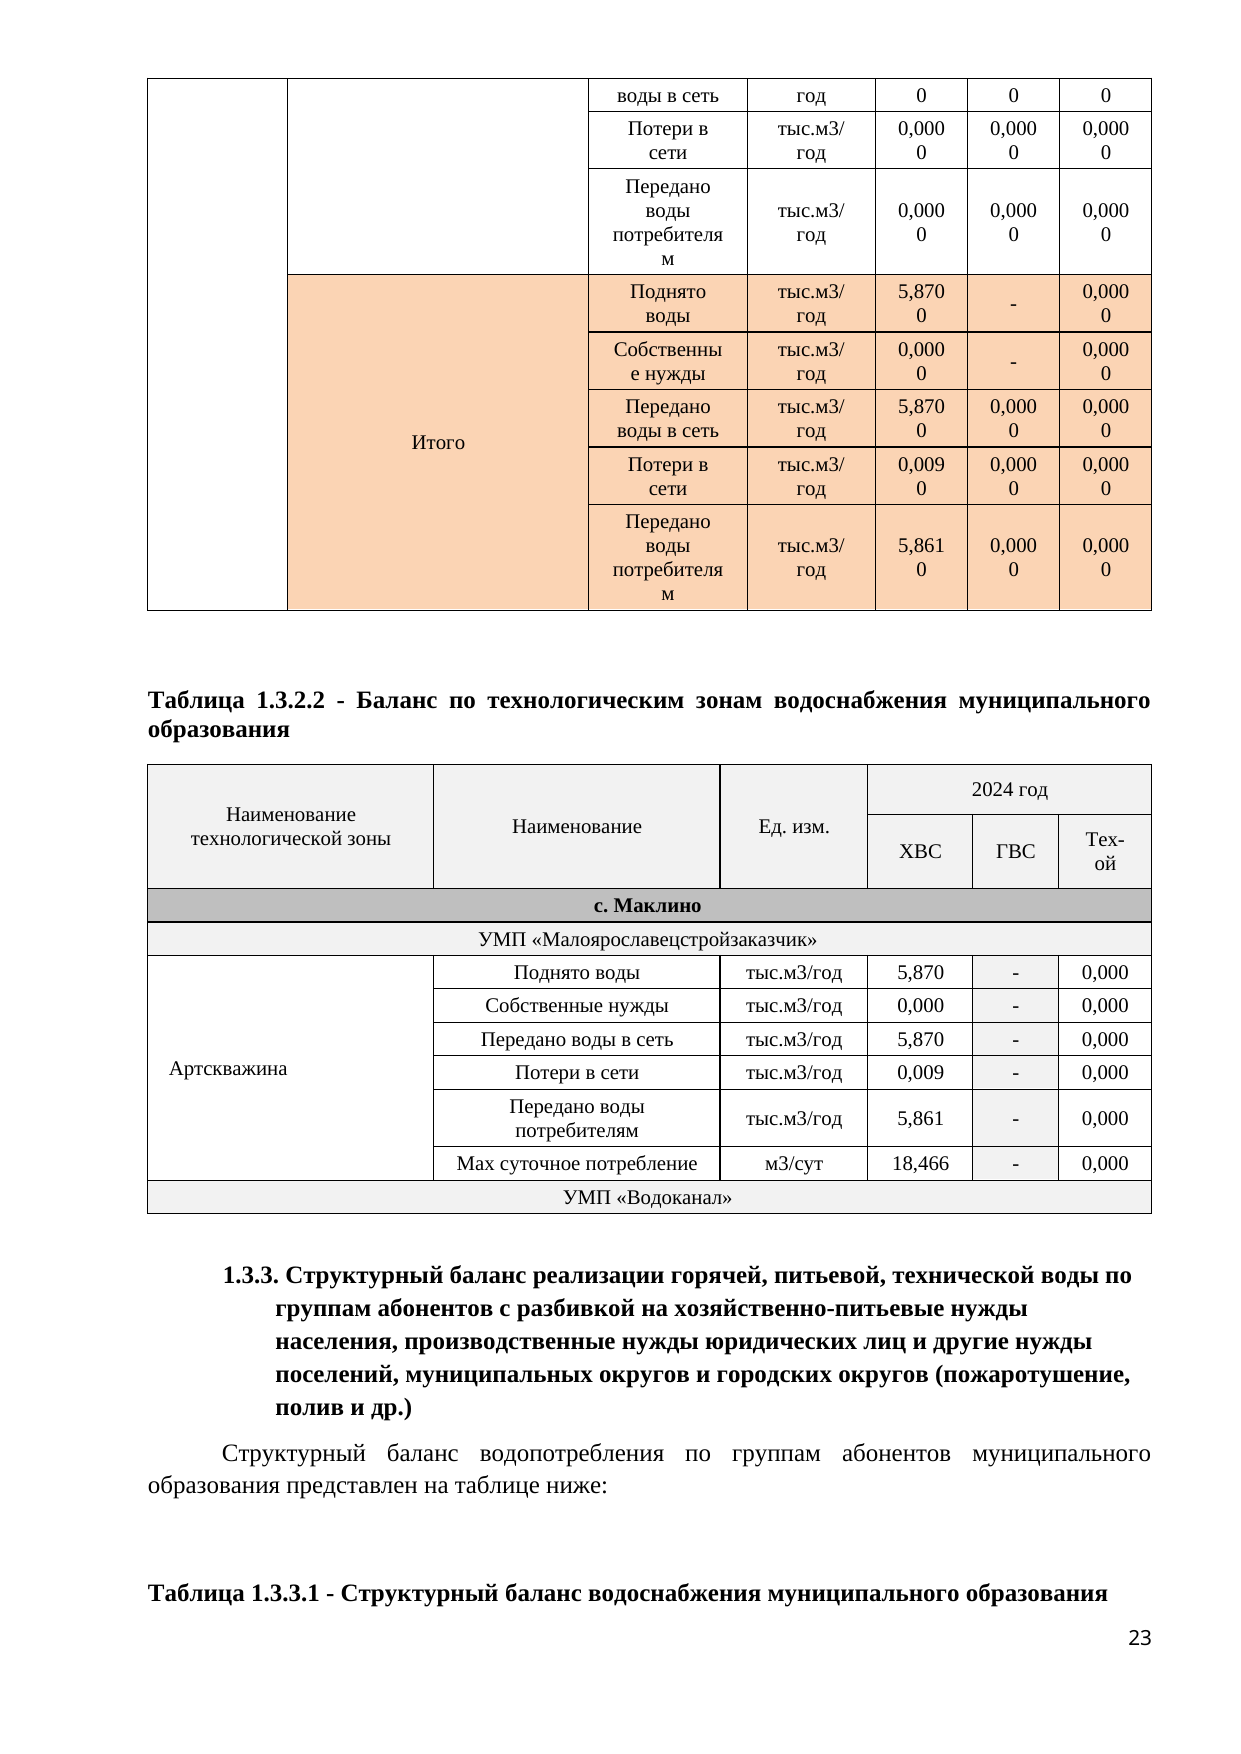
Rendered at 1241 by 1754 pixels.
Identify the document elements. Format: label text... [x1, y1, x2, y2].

table_cell тыс.м3/год [748, 448, 875, 504]
table_cell тыс.м3/год [721, 1090, 867, 1146]
table_cell Передано воды в сеть [434, 1023, 719, 1055]
text Структурный баланс водопотребления по группам абонентов муниципального образования представлен на таблице ниже: [148, 1438, 1152, 1499]
table_cell тыс.м3/год [748, 169, 875, 274]
table_cell тыс.м3/год [748, 79, 875, 111]
table_cell 0,000 [1059, 1023, 1151, 1055]
table_cell тыс.м3/год [748, 112, 875, 168]
table_cell - [973, 989, 1058, 1022]
table_cell 0,0000 [968, 169, 1059, 274]
table_cell 0,0000 [1060, 275, 1151, 331]
table_cell 0,000 [1059, 956, 1151, 988]
table_cell Max суточное потребление [434, 1147, 719, 1179]
table_cell Собственные нужды [434, 989, 719, 1022]
table_cell Потери в сети [589, 448, 747, 504]
table_cell - [973, 1056, 1058, 1088]
table_header Наименование технологической зоны [148, 765, 433, 888]
table_cell 5,8610 [876, 505, 967, 609]
table_cell 0,0000 [1060, 333, 1151, 389]
table_cell 0,0000 [876, 169, 967, 274]
table_cell Передано воды потребителям [589, 169, 747, 274]
table_cell тыс.м3/год [748, 390, 875, 446]
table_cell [589, 79, 747, 111]
table_cell - [973, 1023, 1058, 1055]
table_cell - [973, 1147, 1058, 1179]
table_cell тыс.м3/год [748, 333, 875, 389]
table_cell Тех-ой [1059, 815, 1151, 888]
table_cell Поднято воды [434, 956, 719, 988]
table_cell Поднято воды [589, 275, 747, 331]
table_cell тыс.м3/год [721, 989, 867, 1022]
table_cell 5,870 [868, 1023, 972, 1055]
table_cell 0,0000 [1060, 169, 1151, 274]
table_cell УМП «Малоярославецстройзаказчик» [148, 923, 1151, 955]
table_cell 0,0000 [876, 333, 967, 389]
table_cell 0,0000 [1060, 112, 1151, 168]
table_cell 0,000 [1059, 989, 1151, 1022]
table_cell - [968, 333, 1059, 389]
table_cell 0,0090 [876, 448, 967, 504]
table_cell Артскважина [148, 956, 433, 1179]
table_cell Итого [288, 275, 588, 609]
table_cell 0,009 [868, 1056, 972, 1088]
table_cell с. Маклино [148, 889, 1151, 921]
table_cell ГВС [973, 815, 1058, 888]
table_header Ед. изм. [721, 765, 867, 888]
table_cell - [973, 956, 1058, 988]
table_cell ХВС [868, 815, 972, 888]
table_cell Передано воды потребителям [589, 505, 747, 609]
table_cell тыс.м3/год [721, 1056, 867, 1088]
table_cell 0,0000 [968, 390, 1059, 446]
table_cell Потери в сети [589, 112, 747, 168]
table_cell 0,0000 [968, 448, 1059, 504]
table_cell 0,0000 [876, 112, 967, 168]
table_header Наименование [434, 765, 719, 888]
table_cell 0,0000 [1060, 448, 1151, 504]
table_cell тыс.м3/год [721, 956, 867, 988]
table_cell м3/сут [721, 1147, 867, 1179]
table_cell 0,0000 [1060, 505, 1151, 609]
table_cell Передано воды в сеть [589, 390, 747, 446]
text Таблица 1.3.2.2 - Баланс по технологическим зонам водоснабжения муниципального образования [148, 685, 1152, 743]
list 1.3.3. Структурный баланс реализации горячей, питьевой, технической воды по группам абонентов с разбивкой на хозяйственно-питьевые нужды населения, производственные нужды юридических лиц и другие нужды поселений, муниципальных округов и городских округов (пожаротушение, полив и др.) [223, 1260, 1152, 1421]
table_cell 0,000 [1059, 1056, 1151, 1088]
table_cell Собственные нужды [589, 333, 747, 389]
table_cell 0,0000 [968, 79, 1059, 111]
table_cell 0,0000 [968, 505, 1059, 609]
table_cell 5,870 [868, 956, 972, 988]
table_cell Потери в сети [434, 1056, 719, 1088]
table_cell 0,0000 [1060, 79, 1151, 111]
table_header 2024 год [868, 765, 1151, 814]
table_cell 0,0000 [968, 112, 1059, 168]
table_cell - [973, 1090, 1058, 1146]
table_cell тыс.м3/год [748, 505, 875, 609]
table_cell тыс.м3/год [721, 1023, 867, 1055]
table_cell 0,0000 [876, 79, 967, 111]
table_cell 5,8700 [876, 275, 967, 331]
table_cell 18,466 [868, 1147, 972, 1179]
text Таблица 1.3.3.1 - Структурный баланс водоснабжения муниципального образования [148, 1578, 1152, 1607]
table_cell 5,861 [868, 1090, 972, 1146]
table_cell 0,0000 [1060, 390, 1151, 446]
table_cell - [968, 275, 1059, 331]
table_cell УМП «Водоканал» [148, 1181, 1151, 1213]
table_cell 0,000 [868, 989, 972, 1022]
table_cell 5,8700 [876, 390, 967, 446]
table_cell тыс.м3/год [748, 275, 875, 331]
table_cell 0,000 [1059, 1147, 1151, 1179]
table_cell 0,000 [1059, 1090, 1151, 1146]
table_cell Передано воды потребителям [434, 1090, 719, 1146]
